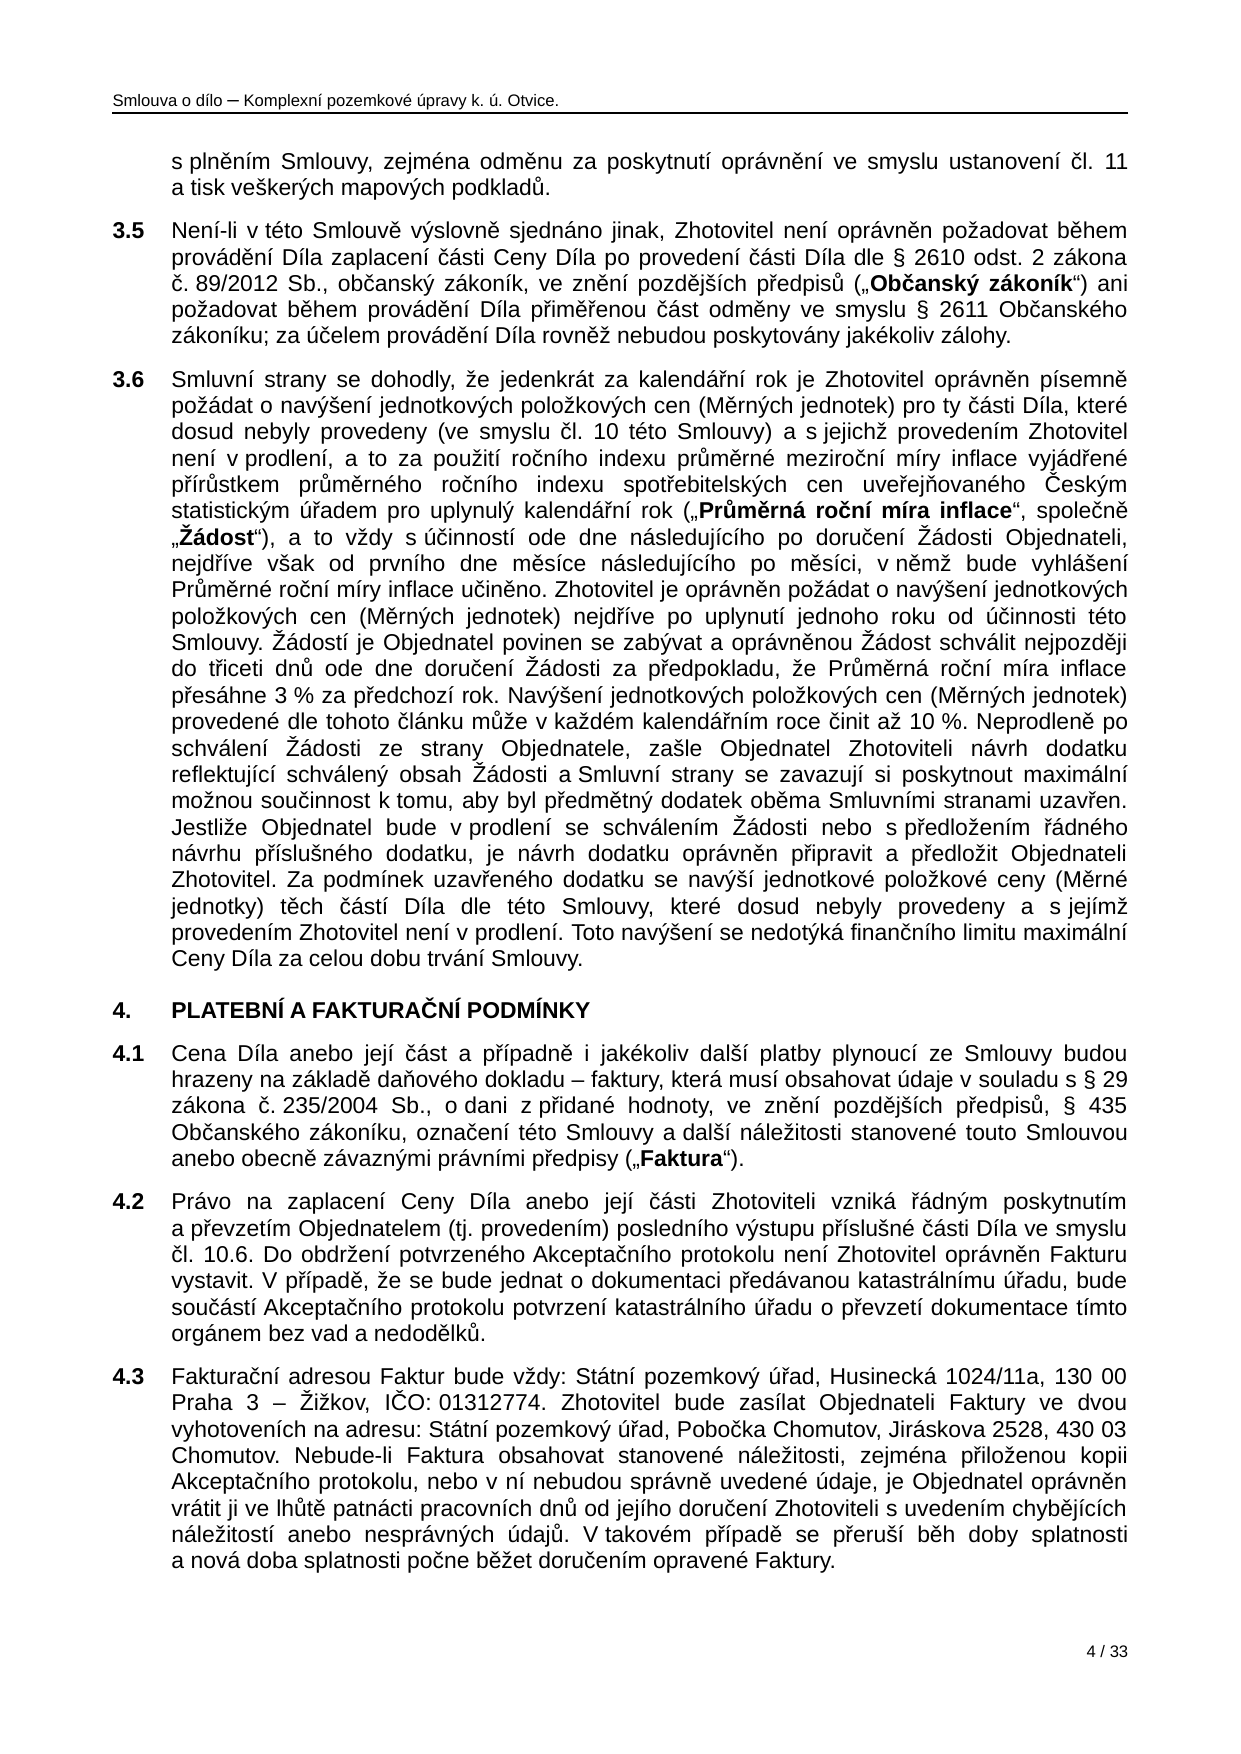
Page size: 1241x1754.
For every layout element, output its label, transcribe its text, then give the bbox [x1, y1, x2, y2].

text Platební a fakturační podmínky [112, 997, 1128, 1023]
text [112, 148, 1128, 200]
text Není-li v této Smlouvě výslovně sjednáno jinak, Zhotovitel není oprávněn požadovat během provádění Díla zaplacení části Ceny Díla po provedení části Díla dle § 2610 odst. 2 zákona č. 89/2012 Sb., občanský zákoník, ve znění pozdějších předpisů („Občanský zákoník“) ani požadovat během provádění Díla přiměřenou část odměny ve smyslu § 2611 Občanského zákoníku; za účelem provádění Díla rovněž nebudou poskytovány jakékoliv zálohy. [112, 217, 1128, 349]
text Smluvní strany se dohodly, že jedenkrát za kalendářní rok je Zhotovitel oprávněn písemně požádat o navýšení jednotkových položkových cen (Měrných jednotek) pro ty části Díla, které dosud nebyly provedeny (ve smyslu čl. 10 této Smlouvy) a s jejichž provedením Zhotovitel není v prodlení, a to za použití ročního indexu průměrné meziroční míry inflace vyjádřené přírůstkem průměrného ročního indexu spotřebitelských cen uveřejňovaného Českým statistickým úřadem pro uplynulý kalendářní rok („Průměrná roční míra inflace“, společně „Žádost“), a to vždy s účinností ode dne následujícího po doručení Žádosti Objednateli, nejdříve však od prvního dne měsíce následujícího po měsíci, v němž bude vyhlášení Průměrné roční míry inflace učiněno. Zhotovitel je oprávněn požádat o navýšení jednotkových položkových cen (Měrných jednotek) nejdříve po uplynutí jednoho roku od účinnosti této Smlouvy. Žádostí je Objednatel povinen se zabývat a oprávněnou Žádost schválit nejpozději do třiceti dnů ode dne doručení Žádosti za předpokladu, že Průměrná roční míra inflace přesáhne 3 % za předchozí rok. Navýšení jednotkových položkových cen (Měrných jednotek) provedené dle tohoto článku může v každém kalendářním roce činit až 10 %. Neprodleně po schválení Žádosti ze strany Objednatele, zašle Objednatel Zhotoviteli návrh dodatku reflektující schválený obsah Žádosti a Smluvní strany se zavazují si poskytnout maximální možnou součinnost k tomu, aby byl předmětný dodatek oběma Smluvními stranami uzavřen. Jestliže Objednatel bude v prodlení se schválením Žádosti nebo s předložením řádného návrhu příslušného dodatku, je návrh dodatku oprávněn připravit a předložit Objednateli Zhotovitel. Za podmínek uzavřeného dodatku se navýší jednotkové položkové ceny (Měrné jednotky) těch částí Díla dle této Smlouvy, které dosud nebyly provedeny a s jejímž provedením Zhotovitel není v prodlení. Toto navýšení se nedotýká finančního limitu maximální Ceny Díla za celou dobu trvání Smlouvy. [112, 366, 1128, 972]
text Právo na zaplacení Ceny Díla anebo její části Zhotoviteli vzniká řádným poskytnutím a převzetím Objednatelem (tj. provedením) posledního výstupu příslušné části Díla ve smyslu čl. 10.6. Do obdržení potvrzeného Akceptačního protokolu není Zhotovitel oprávněn Fakturu vystavit. V případě, že se bude jednat o dokumentaci předávanou katastrálnímu úřadu, bude součástí Akceptačního protokolu potvrzení katastrálního úřadu o převzetí dokumentace tímto orgánem bez vad a nedodělků. [112, 1188, 1128, 1346]
text Fakturační adresou Faktur bude vždy: Státní pozemkový úřad, Husinecká 1024/11a, 130 00 Praha 3 – Žižkov, IČO: 01312774. Zhotovitel bude zasílat Objednateli Faktury ve dvou vyhotoveních na adresu: Státní pozemkový úřad, Pobočka Chomutov, Jiráskova 2528, 430 03 Chomutov. Nebude-li Faktura obsahovat stanovené náležitosti, zejména přiloženou kopii Akceptačního protokolu, nebo v ní nebudou správně uvedené údaje, je Objednatel oprávněn vrátit ji ve lhůtě patnácti pracovních dnů od jejího doručení Zhotoviteli s uvedením chybějících náležitostí anebo nesprávných údajů. V takovém případě se přeruší běh doby splatnosti a nová doba splatnosti počne běžet doručením opravené Faktury. [112, 1363, 1128, 1574]
text Cena Díla anebo její část a případně i jakékoliv další platby plynoucí ze Smlouvy budou hrazeny na základě daňového dokladu – faktury, která musí obsahovat údaje v souladu s § 29 zákona č. 235/2004 Sb., o dani z přidané hodnoty, ve znění pozdějších předpisů, § 435 Občanského zákoníku, označení této Smlouvy a další náležitosti stanovené touto Smlouvou anebo obecně závaznými právními předpisy („Faktura“). [112, 1040, 1128, 1171]
